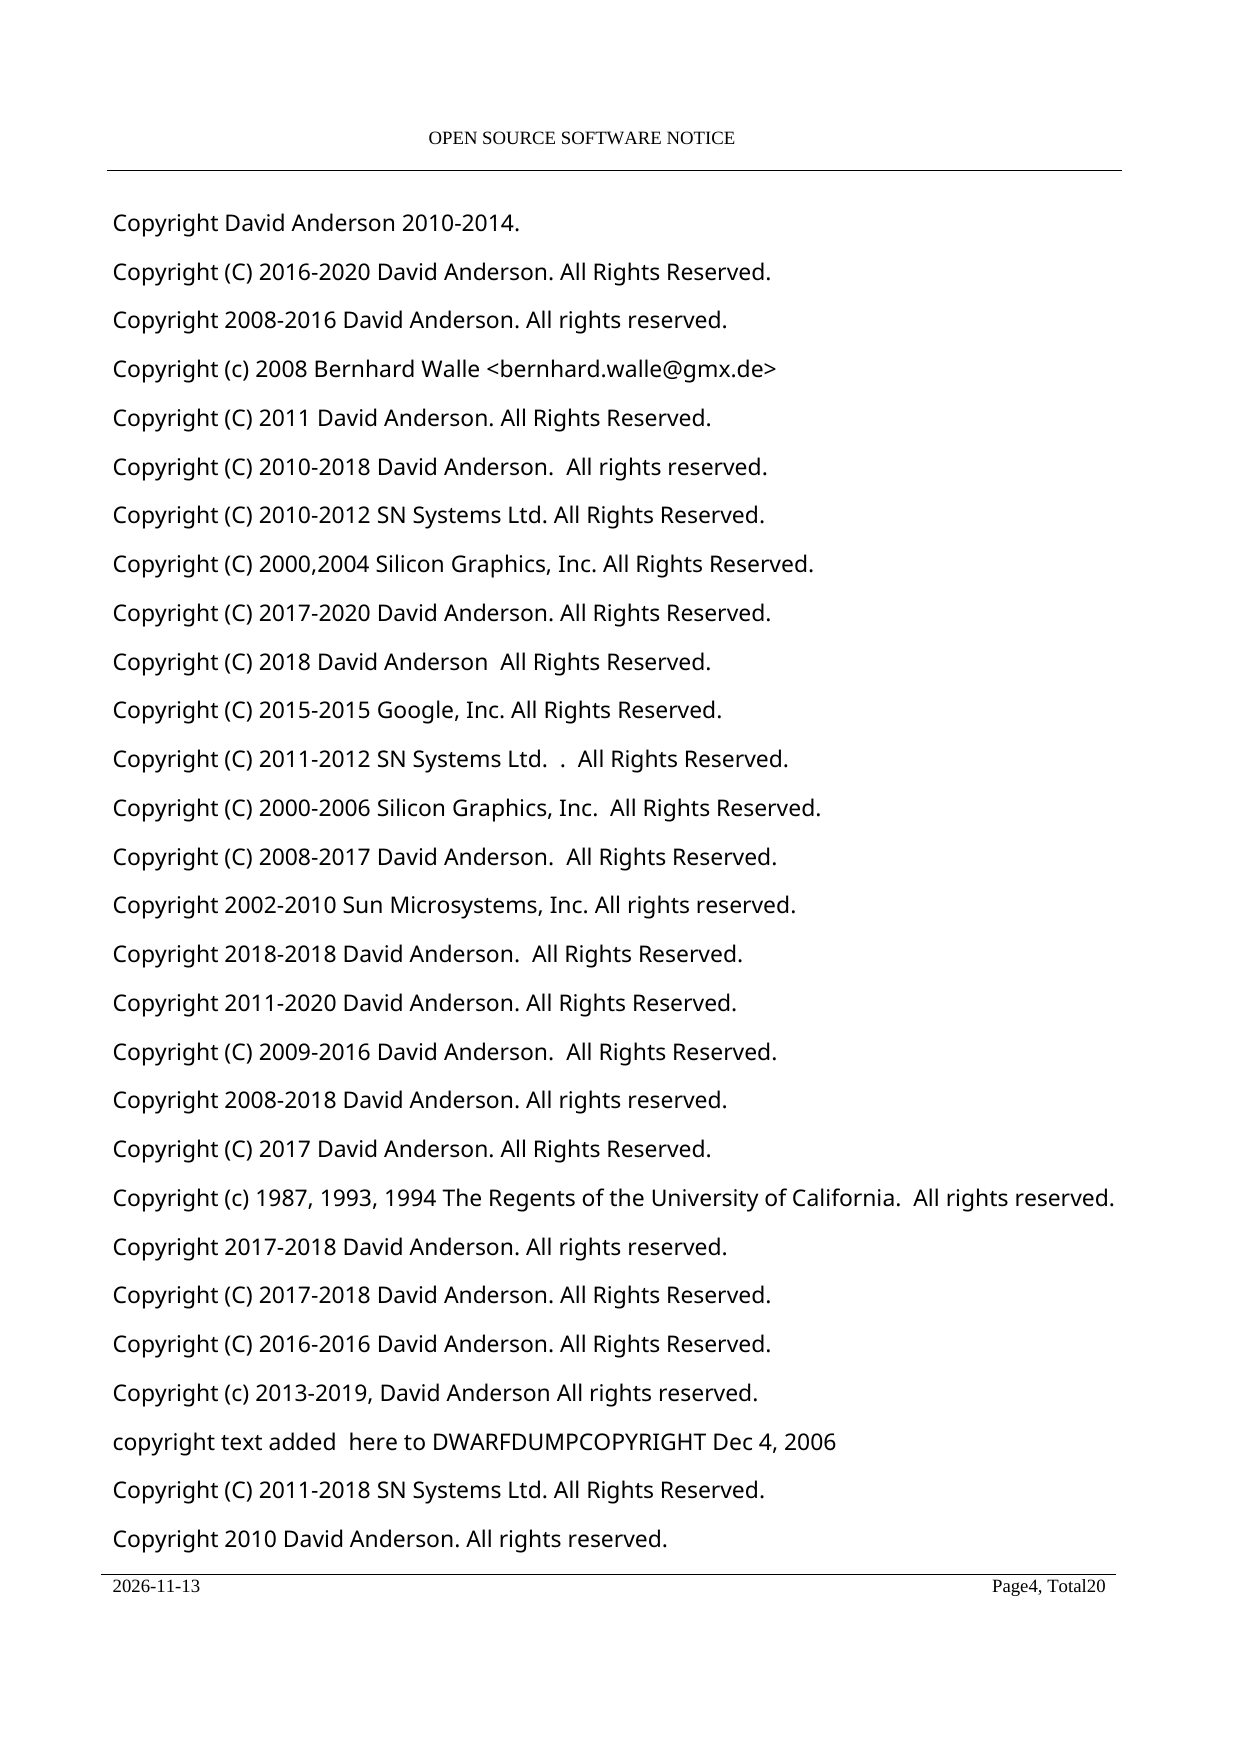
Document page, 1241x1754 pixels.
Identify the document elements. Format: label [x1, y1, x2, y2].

text [112, 206, 1128, 1555]
